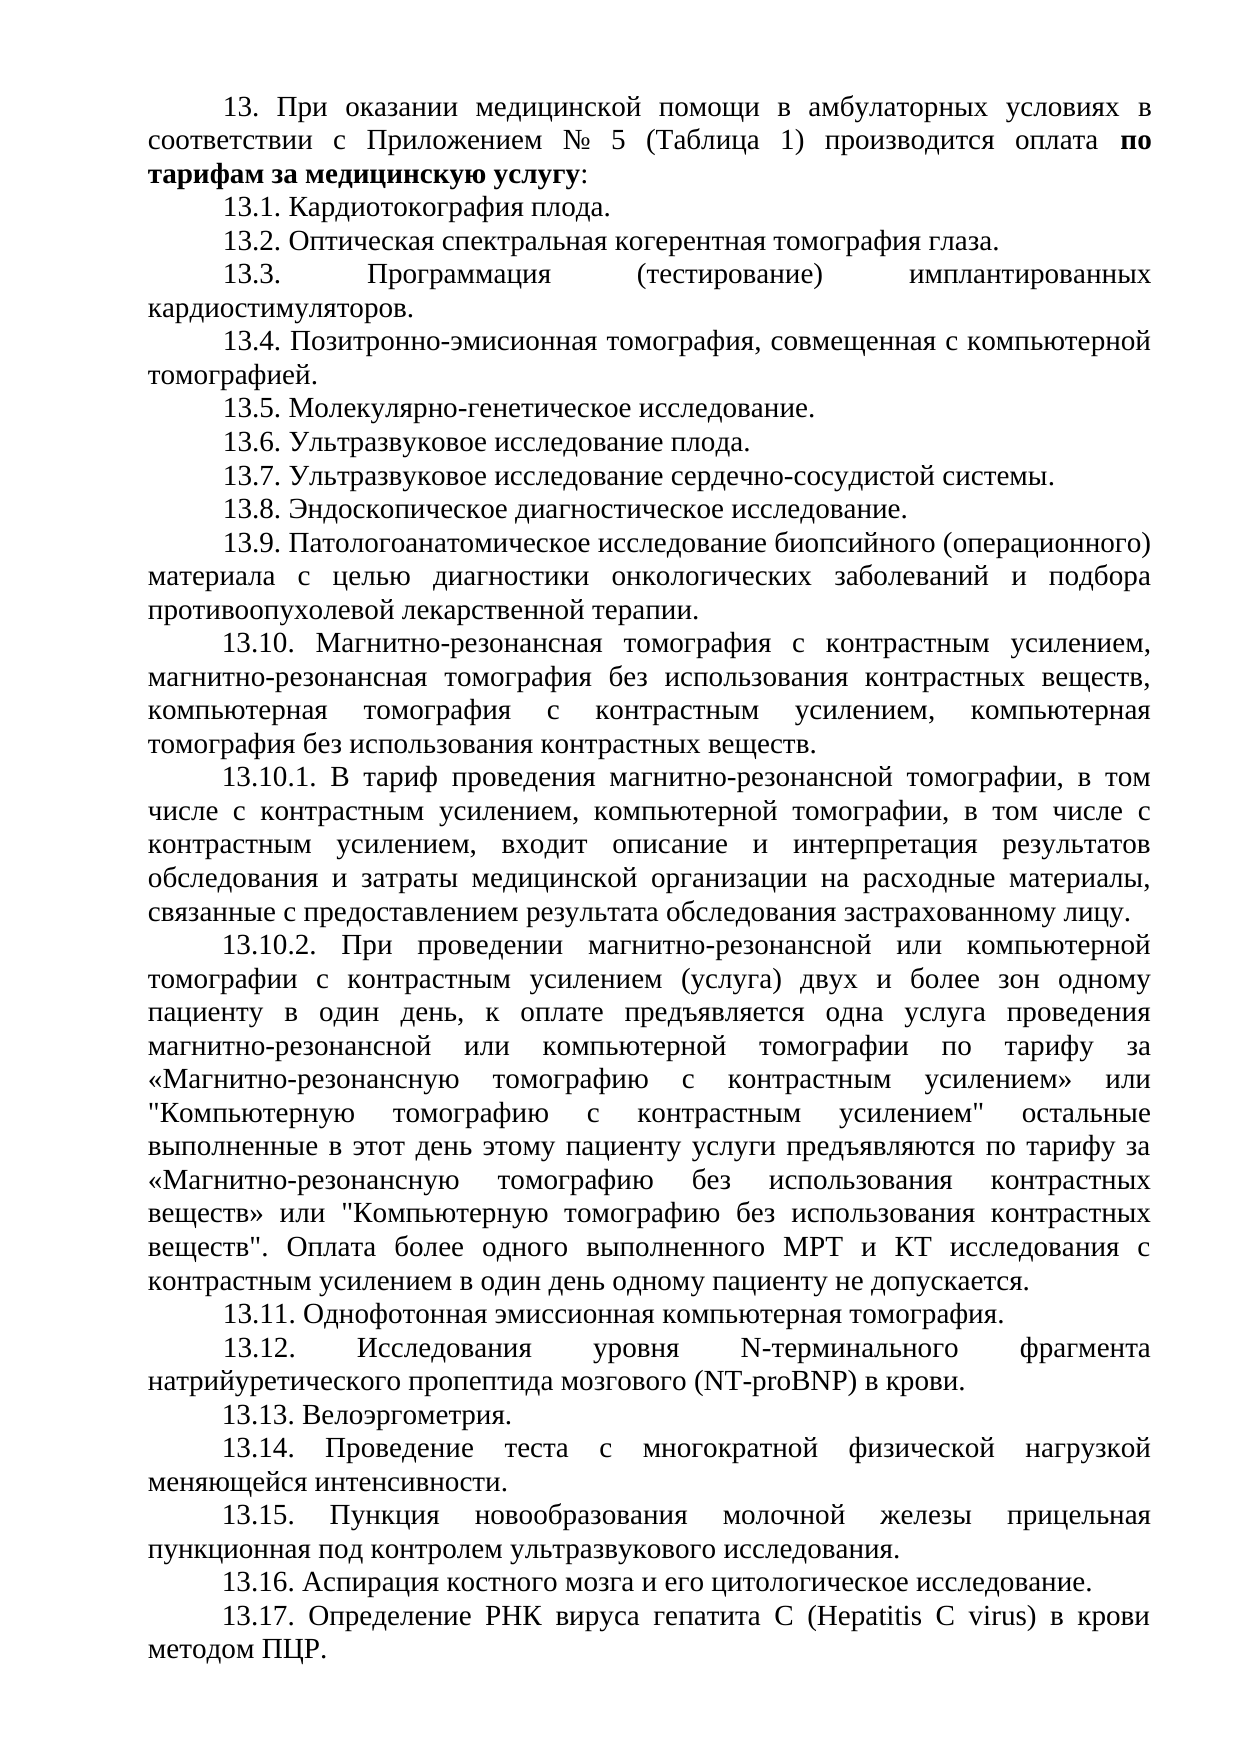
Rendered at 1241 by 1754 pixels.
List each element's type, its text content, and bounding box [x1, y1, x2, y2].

text 13.11. Однофотонная эмиссионная компьютерная томография. [148, 1296, 1152, 1330]
text 13.15. Пункция новообразования молочной железы прицельная пункционная под контролем ультразвукового исследования. [148, 1497, 1152, 1564]
text 13.14. Проведение теста с многократной физической нагрузкой меняющейся интенсивности. [148, 1430, 1152, 1497]
text 13.12. Исследования уровня N-терминального фрагмента натрийуретического пропептида мозгового (NT-proBNP) в крови. [148, 1330, 1152, 1397]
text 13.13. Велоэргометрия. [148, 1397, 1152, 1430]
text 13.10.2. При проведении магнитно-резонансной или компьютерной томографии с контрастным усилением (услуга) двух и более зон одному пациенту в один день, к оплате предъявляется одна услуга проведения магнитно-резонансной или компьютерной томографии по тарифу за «Магнитно-резонансную томографию с контрастным усилением» или "Компьютерную томографию с контрастным усилением" остальные выполненные в этот день этому пациенту услуги предъявляются по тарифу за «Магнитно-резонансную томографию без использования контрастных веществ» или "Компьютерную томографию без использования контрастных веществ". Оплата более одного выполненного МРТ и КТ исследования с контрастным усилением в один день одному пациенту не допускается. [148, 927, 1152, 1296]
text 13.2. Оптическая спектральная когерентная томография глаза. [148, 223, 1152, 256]
text 13.1. Кардиотокография плода. [148, 189, 1152, 223]
text 13.4. Позитронно-эмисионная томография, совмещенная с компьютерной томографией. [148, 323, 1152, 391]
text 13.16. Аспирация костного мозга и его цитологическое исследование. [148, 1564, 1152, 1598]
text 13.8. Эндоскопическое диагностическое исследование. [148, 491, 1152, 525]
text 13.17. Определение РНК вируса гепатита C (Hepatitis C virus) в крови методом ПЦР. [148, 1598, 1152, 1665]
text 13.10.1. В тариф проведения магнитно-резонансной томографии, в том числе с контрастным усилением, компьютерной томографии, в том числе с контрастным усилением, входит описание и интерпретация результатов обследования и затраты медицинской организации на расходные материалы, связанные с предоставлением результата обследования застрахованному лицу. [148, 759, 1152, 927]
text 13. При оказании медицинской помощи в амбулаторных условиях в соответствии с Приложением № 5 (Таблица 1) производится оплата по тарифам за медицинскую услугу: [148, 89, 1152, 189]
text 13.6. Ультразвуковое исследование плода. [148, 424, 1152, 458]
text 13.3. Программация (тестирование) имплантированных кардиостимуляторов. [148, 256, 1152, 323]
text 13.9. Патологоанатомическое исследование биопсийного (операционного) материала с целью диагностики онкологических заболеваний и подбора противоопухолевой лекарственной терапии. [148, 525, 1152, 625]
text 13.7. Ультразвуковое исследование сердечно-сосудистой системы. [148, 458, 1152, 491]
text 13.5. Молекулярно-генетическое исследование. [148, 391, 1152, 424]
text 13.10. Магнитно-резонансная томография с контрастным усилением, магнитно-резонансная томография без использования контрастных веществ, компьютерная томография с контрастным усилением, компьютерная томография без использования контрастных веществ. [148, 625, 1152, 759]
